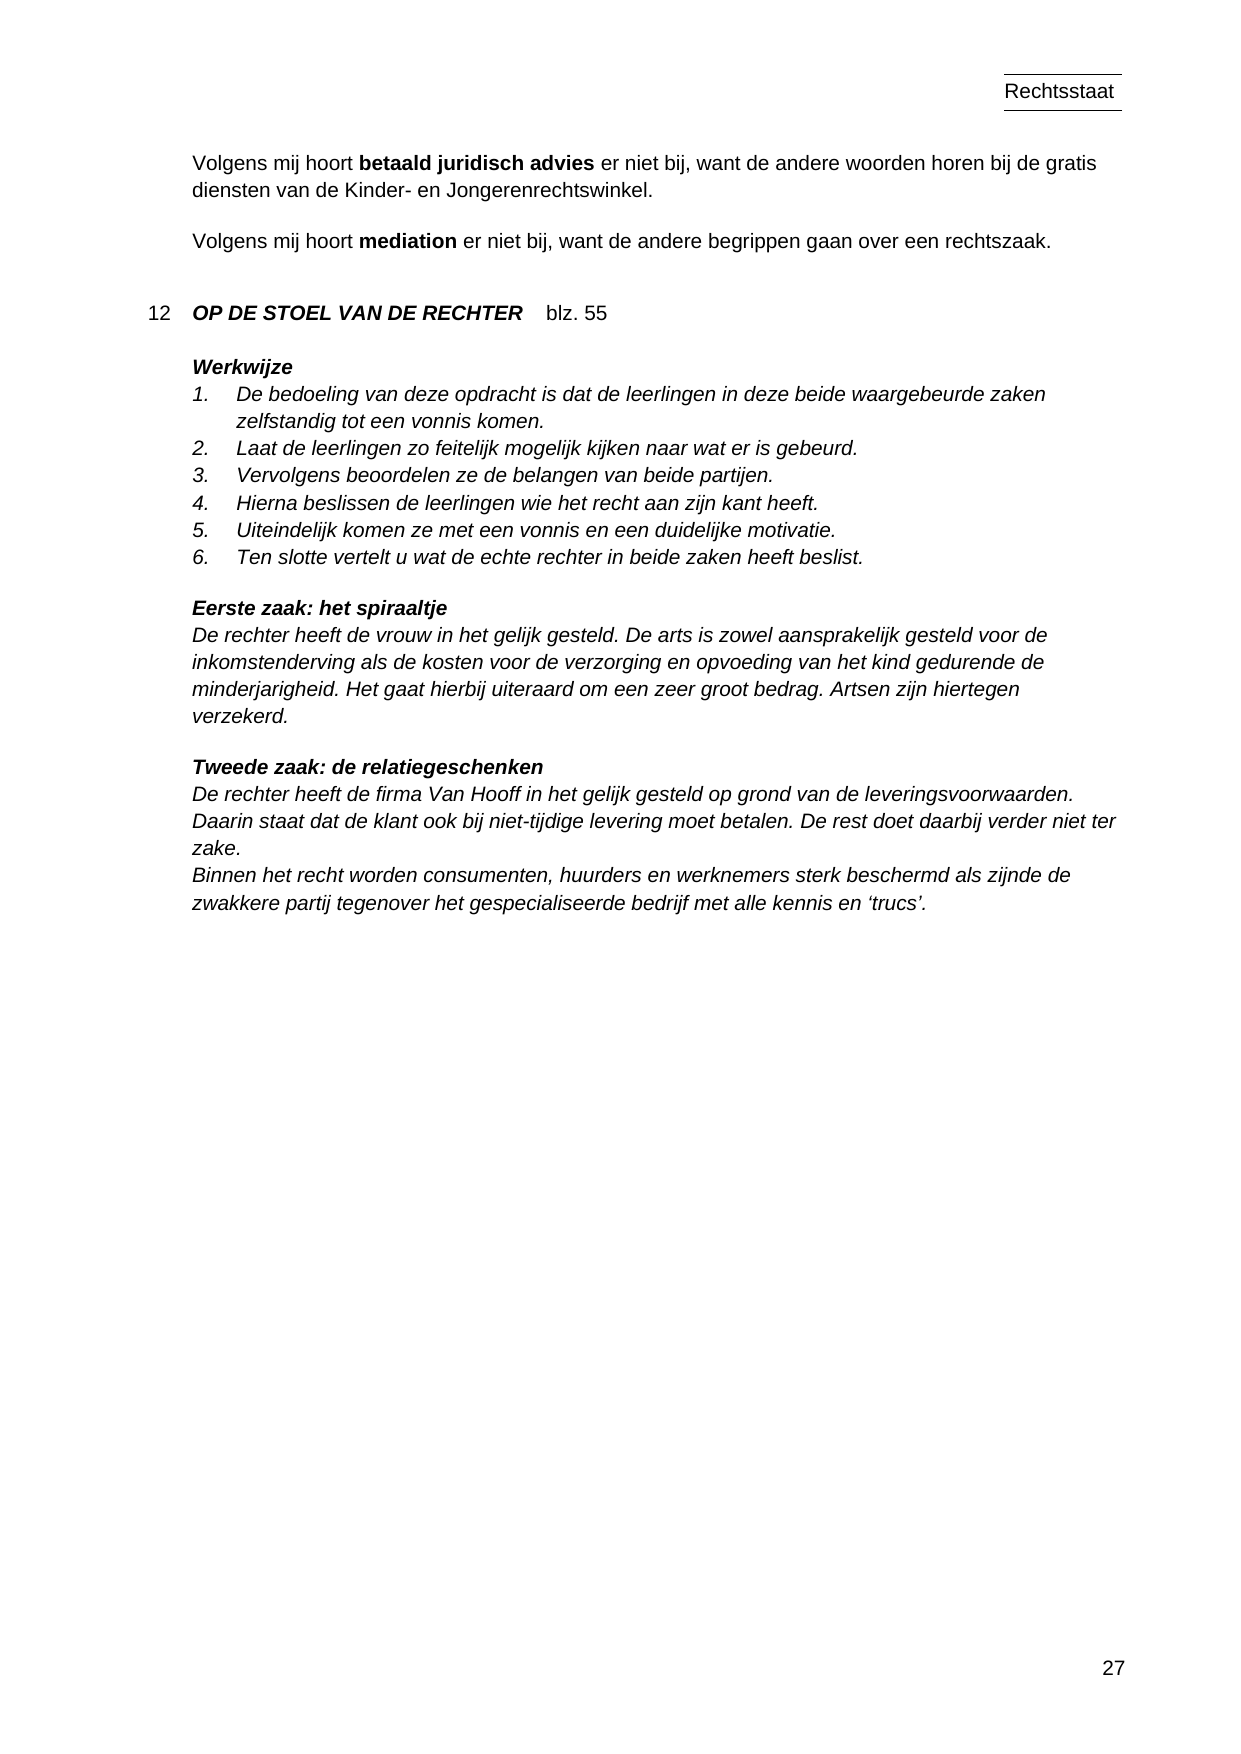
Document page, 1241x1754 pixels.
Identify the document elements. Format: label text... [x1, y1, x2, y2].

text Eerste zaak: het spiraaltje [192, 592, 1125, 619]
text Tweede zaak: de relatiegeschenken [192, 752, 1125, 779]
text 2. Laat de leerlingen zo feitelijk mogelijk kijken naar wat er is gebeurd. [192, 433, 1125, 460]
text Binnen het recht worden consumenten, huurders en werknemers sterk beschermd als zijnde de zwakkere partij tegenover het gespecialiseerde bedrijf met alle kennis en ‘trucs’. [192, 860, 1125, 914]
text 12 OP DE STOEL VAN DE RECHTER blz. 55 [148, 301, 1125, 325]
text 5. Uiteindelijk komen ze met een vonnis en een duidelijke motivatie. [192, 514, 1125, 541]
text 4. Hierna beslissen de leerlingen wie het recht aan zijn kant heeft. [192, 487, 1125, 514]
text Volgens mij hoort betaald juridisch advies er niet bij, want de andere woorden horen bij de gratis diensten van de Kinder- en Jongerenrechtswinkel. [192, 148, 1125, 202]
text 1. De bedoeling van deze opdracht is dat de leerlingen in deze beide waargebeurde zaken zelfstandig tot een vonnis komen. [192, 379, 1125, 433]
text Volgens mij hoort mediation er niet bij, want de andere begrippen gaan over een rechtszaak. [192, 226, 1125, 253]
text De rechter heeft de vrouw in het gelijk gesteld. De arts is zowel aansprakelijk gesteld voor de inkomstenderving als de kosten voor de verzorging en opvoeding van het kind gedurende de minderjarigheid. Het gaat hierbij uiteraard om een zeer groot bedrag. Artsen zijn hiertegen verzekerd. [192, 619, 1125, 728]
text 3. Vervolgens beoordelen ze de belangen van beide partijen. [192, 460, 1125, 487]
text 6. Ten slotte vertelt u wat de echte rechter in beide zaken heeft beslist. [192, 541, 1125, 568]
text Werkwijze [192, 352, 1125, 379]
text De rechter heeft de firma Van Hooff in het gelijk gesteld op grond van de leveringsvoorwaarden. Daarin staat dat de klant ook bij niet-tijdige levering moet betalen. De rest doet daarbij verder niet ter zake. [192, 779, 1125, 860]
